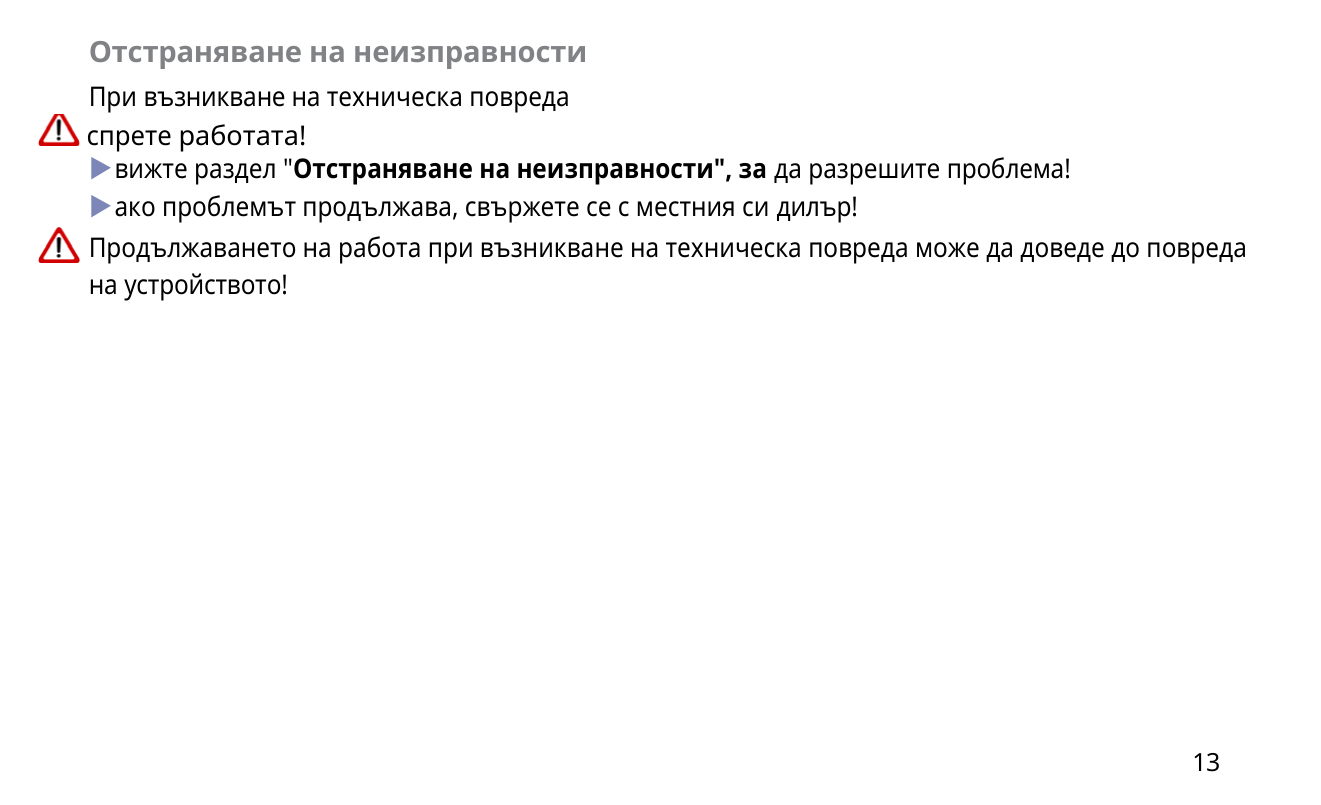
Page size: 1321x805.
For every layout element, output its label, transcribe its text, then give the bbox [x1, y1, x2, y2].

text спрете работата! [38, 117, 1258, 152]
text Продължаването на работа при възникване на техническа повреда може да доведе до повреда на устройството! [88, 228, 1258, 302]
subtitle Отстраняване на неизправности [88, 32, 1258, 71]
picture [38, 227, 80, 263]
picture [38, 114, 80, 146]
list ако проблемът продължава, свържете се с местния си дилър! [88, 188, 1258, 225]
text При възникване на техническа повреда [88, 78, 1258, 114]
list вижте раздел "Отстраняване на неизправности", за да разрешите проблема! [88, 152, 1258, 186]
